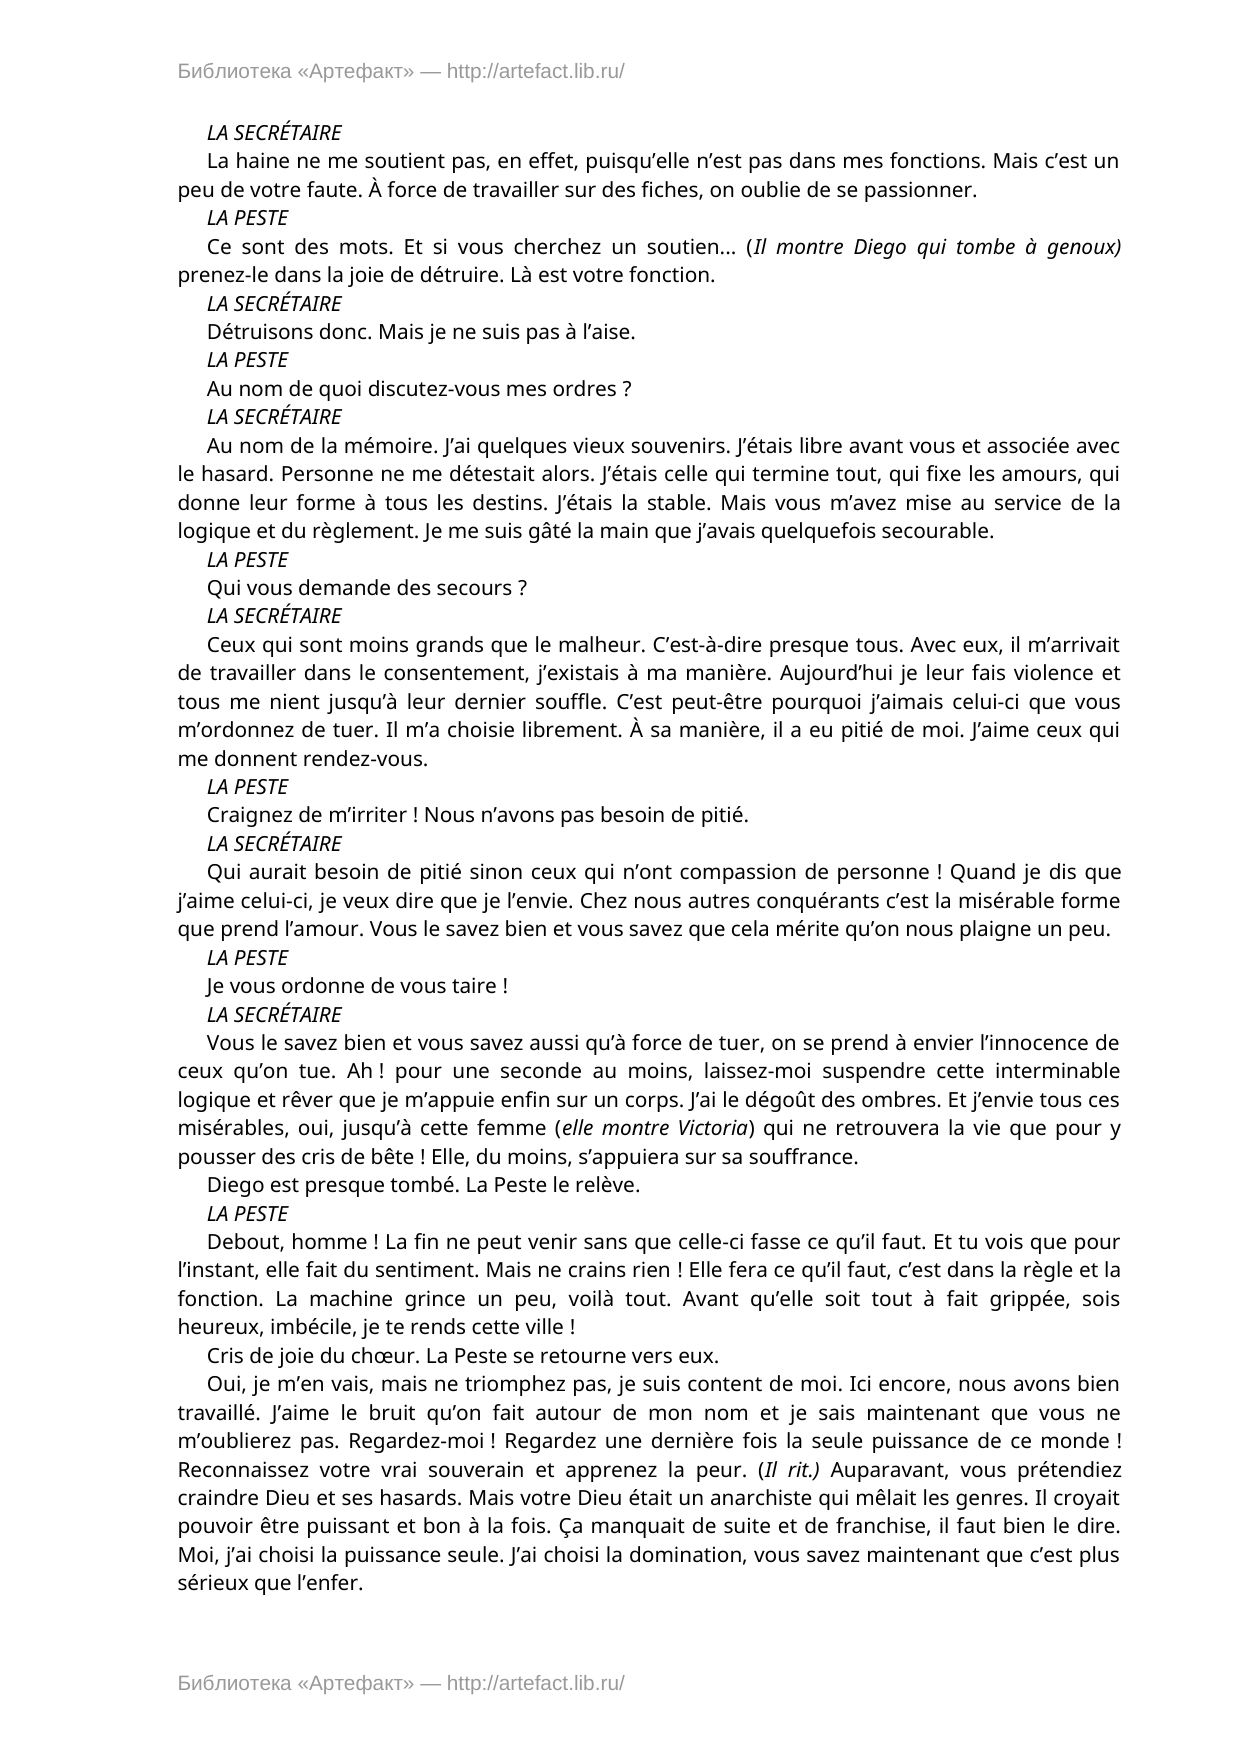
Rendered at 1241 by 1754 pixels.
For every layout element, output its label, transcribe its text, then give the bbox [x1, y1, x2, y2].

text LA PESTE [177, 346, 1122, 374]
text LA SECRÉTAIRE [177, 118, 1122, 147]
text Ce sont des mots. Et si vous cherchez un soutien... (Il montre Diego qui tombe à genoux) prenez-le dans la joie de détruire. Là est votre fonction. [177, 232, 1122, 289]
text Qui aurait besoin de pitié sinon ceux qui n’ont compassion de personne ! Quand je dis que j’aime celui-ci, je veux dire que je l’envie. Chez nous autres conquérants c’est la misérable forme que prend l’amour. Vous le savez bien et vous savez que cela mérite qu’on nous plaigne un peu. [177, 857, 1122, 943]
text Debout, homme ! La fin ne peut venir sans que celle-ci fasse ce qu’il faut. Et tu vois que pour l’instant, elle fait du sentiment. Mais ne crains rien ! Elle fera ce qu’il faut, c’est dans la règle et la fonction. La machine grince un peu, voilà tout. Avant qu’elle soit tout à fait grippée, sois heureux, imbécile, je te rends cette ville ! [177, 1227, 1122, 1341]
text Cris de joie du chœur. La Peste se retourne vers eux. [177, 1341, 1122, 1369]
text LA PESTE [177, 203, 1122, 232]
text LA SECRÉTAIRE [177, 289, 1122, 317]
text Qui vous demande des secours ? [177, 573, 1122, 602]
text Ceux qui sont moins grands que le malheur. C’est-à-dire presque tous. Avec eux, il m’arrivait de travailler dans le consentement, j’existais à ma manière. Aujourd’hui je leur fais violence et tous me nient jusqu’à leur dernier souffle. C’est peut-être pourquoi j’aimais celui-ci que vous m’ordonnez de tuer. Il m’a choisie librement. À sa manière, il a eu pitié de moi. J’aime ceux qui me donnent rendez-vous. [177, 630, 1122, 772]
text Vous le savez bien et vous savez aussi qu’à force de tuer, on se prend à envier l’innocence de ceux qu’on tue. Ah ! pour une seconde au moins, laissez-moi suspendre cette interminable logique et rêver que je m’appuie enfin sur un corps. J’ai le dégoût des ombres. Et j’envie tous ces misérables, oui, jusqu’à cette femme (elle montre Victoria) qui ne retrouvera la vie que pour y pousser des cris de bête ! Elle, du moins, s’appuiera sur sa souffrance. [177, 1028, 1122, 1170]
text LA SECRÉTAIRE [177, 829, 1122, 857]
text Oui, je m’en vais, mais ne triomphez pas, je suis content de moi. Ici encore, nous avons bien travaillé. J’aime le bruit qu’on fait autour de mon nom et je sais maintenant que vous ne m’oublierez pas. Regardez-moi ! Regardez une dernière fois la seule puissance de ce monde ! Reconnaissez votre vrai souverain et apprenez la peur. (Il rit.) Auparavant, vous prétendiez craindre Dieu et ses hasards. Mais votre Dieu était un anarchiste qui mêlait les genres. Il croyait pouvoir être puissant et bon à la fois. Ça manquait de suite et de franchise, il faut bien le dire. Moi, j’ai choisi la puissance seule. J’ai choisi la domination, vous savez maintenant que c’est plus sérieux que l’enfer. [177, 1369, 1122, 1597]
text LA SECRÉTAIRE [177, 602, 1122, 630]
text Au nom de la mémoire. J’ai quelques vieux souvenirs. J’étais libre avant vous et associée avec le hasard. Personne ne me détestait alors. J’étais celle qui termine tout, qui fixe les amours, qui donne leur forme à tous les destins. J’étais la stable. Mais vous m’avez mise au service de la logique et du règlement. Je me suis gâté la main que j’avais quelquefois secourable. [177, 431, 1122, 545]
text Diego est presque tombé. La Peste le relève. [177, 1170, 1122, 1199]
text LA PESTE [177, 1199, 1122, 1227]
text LA PESTE [177, 943, 1122, 971]
text LA SECRÉTAIRE [177, 402, 1122, 431]
text LA PESTE [177, 545, 1122, 573]
text Craignez de m’irriter ! Nous n’avons pas besoin de pitié. [177, 801, 1122, 829]
text Je vous ordonne de vous taire ! [177, 971, 1122, 1000]
text Détruisons donc. Mais je ne suis pas à l’aise. [177, 317, 1122, 346]
text La haine ne me soutient pas, en effet, puisqu’elle n’est pas dans mes fonctions. Mais c’est un peu de votre faute. À force de travailler sur des fiches, on oublie de se passionner. [177, 147, 1122, 203]
text Au nom de quoi discutez-vous mes ordres ? [177, 374, 1122, 402]
text LA SECRÉTAIRE [177, 1000, 1122, 1028]
text LA PESTE [177, 772, 1122, 801]
